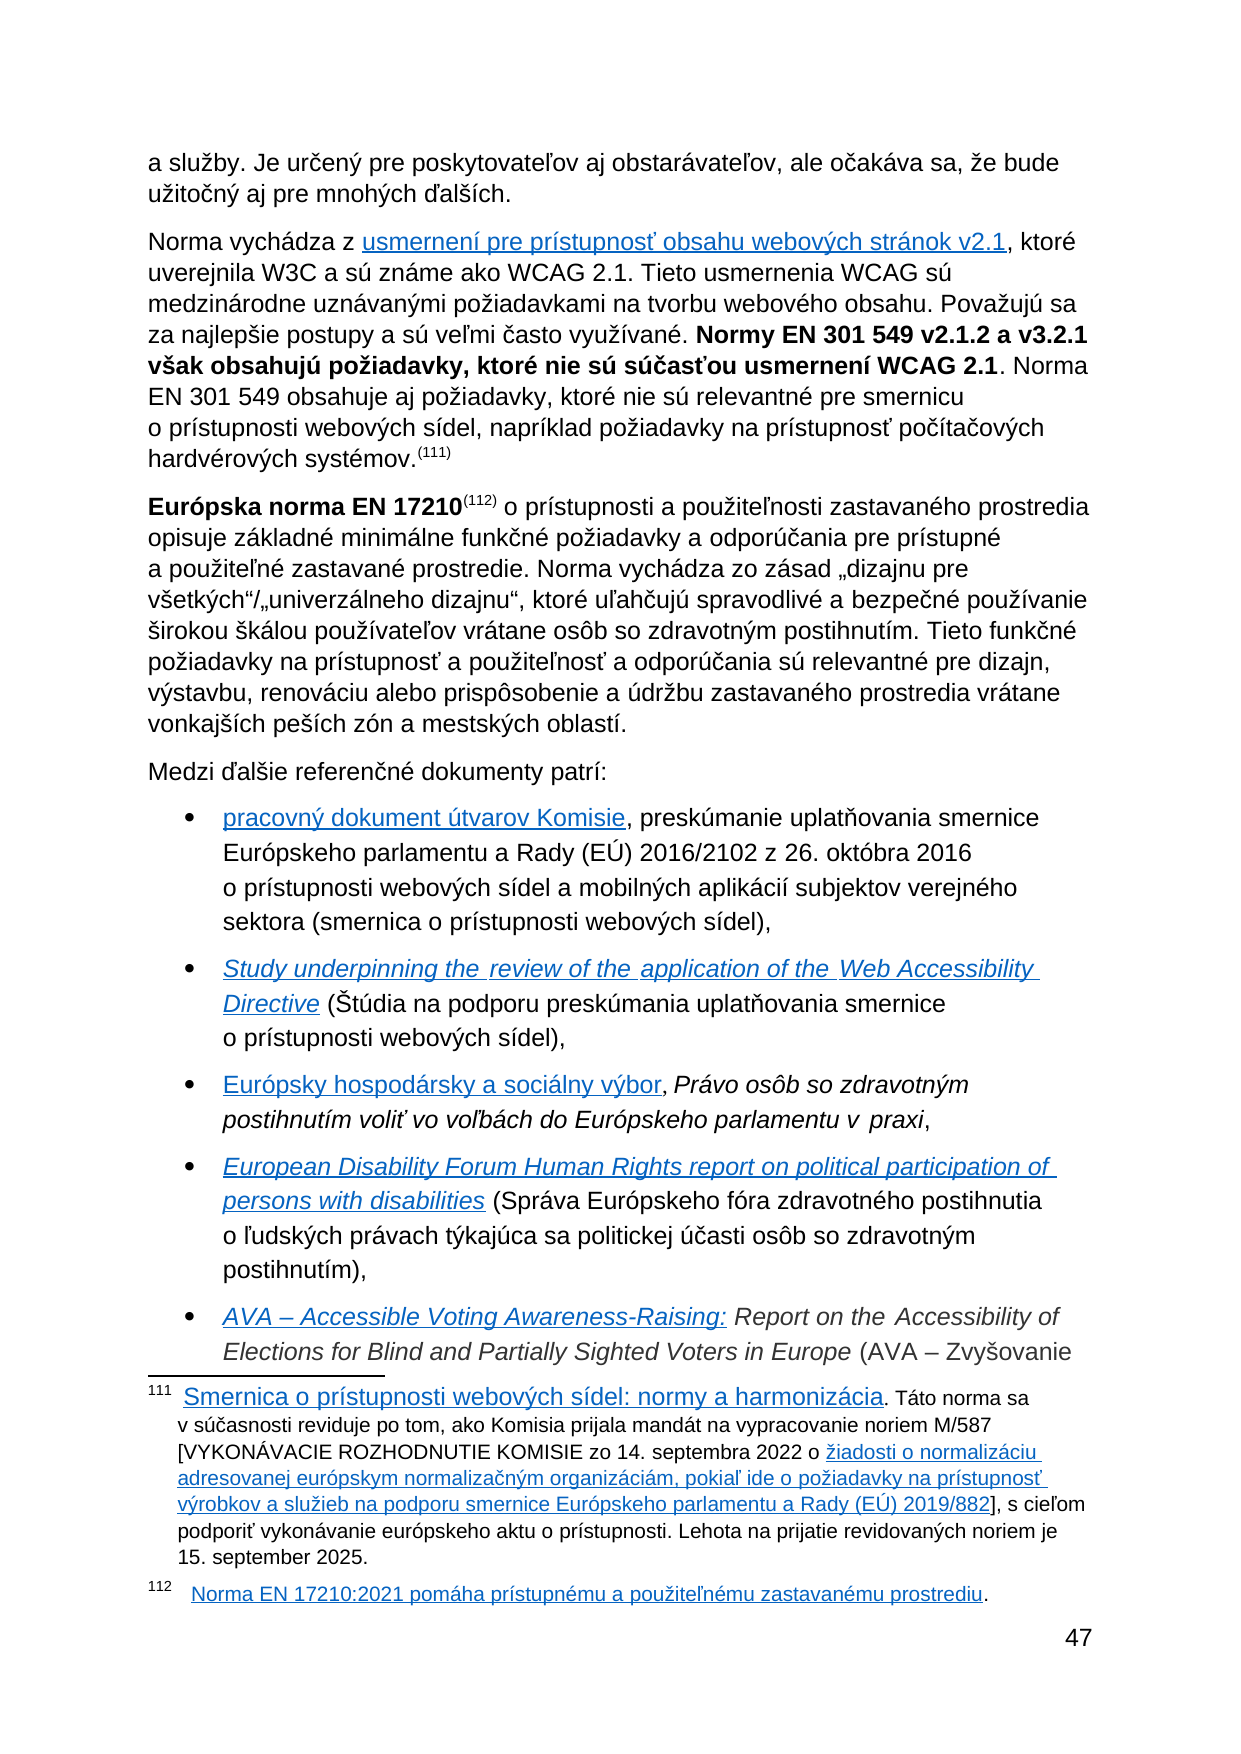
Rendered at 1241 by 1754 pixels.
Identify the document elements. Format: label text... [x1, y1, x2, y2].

list pracovný dokument útvarov Komisie, preskúmanie uplatňovania smernice Európskeho parlamentu a Rady (EÚ) 2016/2102 z 26. októbra 2016 o prístupnosti webových sídel a mobilných aplikácií subjektov verejného sektora (smernica o prístupnosti webových sídel), [185, 803, 1092, 936]
text Európska norma EN 17210() o prístupnosti a použiteľnosti zastavaného prostredia opisuje základné minimálne funkčné požiadavky a odporúčania pre prístupné a použiteľné zastavané prostredie. Norma vychádza zo zásad „dizajnu pre všetkých“/„univerzálneho dizajnu“, ktoré uľahčujú spravodlivé a bezpečné používanie širokou škálou používateľov vrátane osôb so zdravotným postihnutím. Tieto funkčné požiadavky na prístupnosť a použiteľnosť a odporúčania sú relevantné pre dizajn, výstavbu, renováciu alebo prispôsobenie a údržbu zastavaného prostredia vrátane vonkajších peších zón a mestských oblastí. [148, 491, 1092, 737]
list European Disability Forum Human Rights report on political participation of persons with disabilities (Správa Európskeho fóra zdravotného postihnutia o ľudských právach týkajúca sa politickej účasti osôb so zdravotným postihnutím), [185, 1152, 1092, 1284]
list Study underpinning the review of the application of the Web Accessibility Directive (Štúdia na podporu preskúmania uplatňovania smernice o prístupnosti webových sídel), [185, 954, 1092, 1052]
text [148, 148, 1092, 207]
text Medzi ďalšie referenčné dokumenty patrí: [148, 756, 1092, 785]
text Norma vychádza z usmernení pre prístupnosť obsahu webových stránok v2.1, ktoré uverejnila W3C a sú známe ako WCAG 2.1. Tieto usmernenia WCAG sú medzinárodne uznávanými požiadavkami na tvorbu webového obsahu. Považujú sa za najlepšie postupy a sú veľmi často využívané. Normy EN 301 549 v2.1.2 a v3.2.1 však obsahujú požiadavky, ktoré nie sú súčasťou usmernení WCAG 2.1. Norma EN 301 549 obsahuje aj požiadavky, ktoré nie sú relevantné pre smernicu o prístupnosti webových sídel, napríklad požiadavky na prístupnosť počítačových hardvérových systémov.() [148, 226, 1092, 472]
list Európsky hospodársky a sociálny výbor, Právo osôb so zdravotným postihnutím voliť vo voľbách do Európskeho parlamentu v praxi, [185, 1070, 1092, 1133]
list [185, 1302, 1092, 1365]
